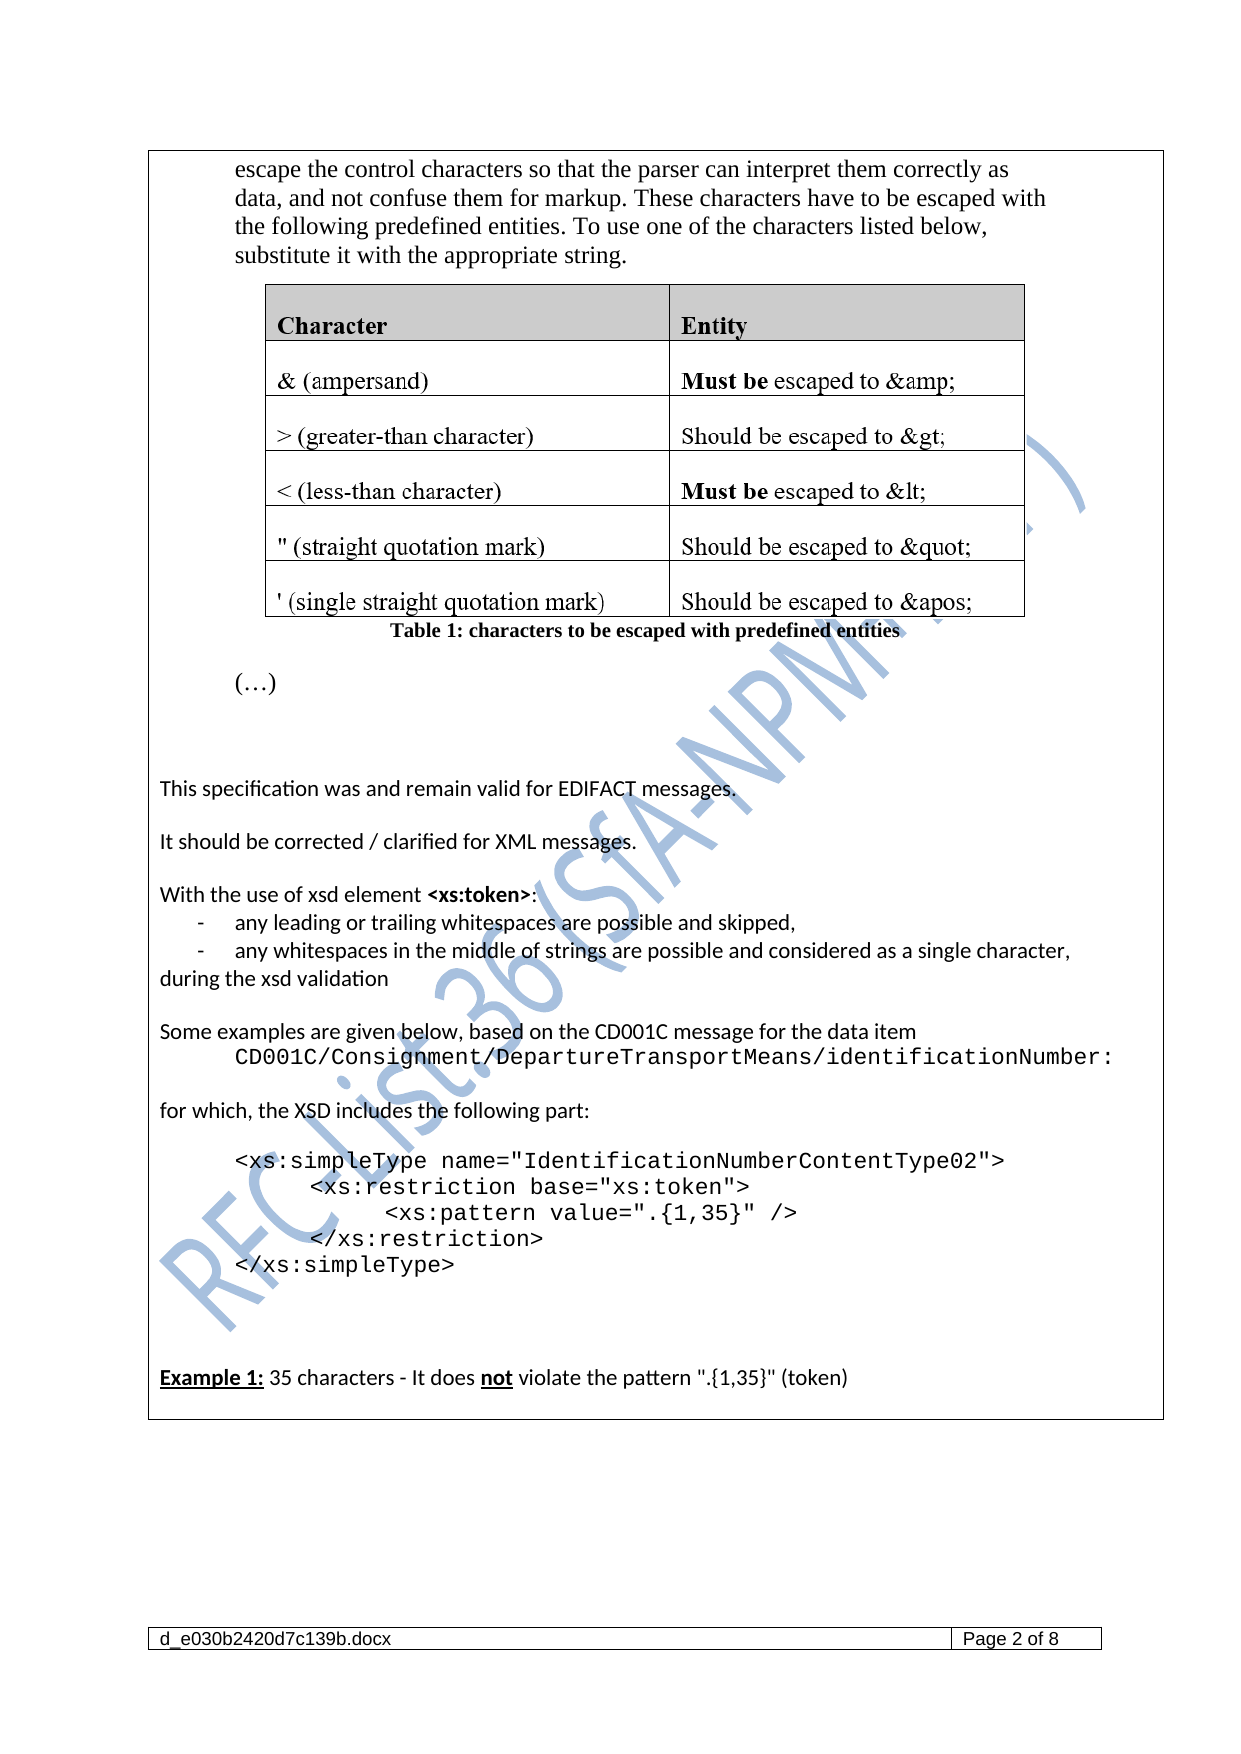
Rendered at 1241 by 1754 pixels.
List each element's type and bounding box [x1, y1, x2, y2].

picture [263, 281, 1027, 619]
table_header [149, 151, 1163, 1419]
